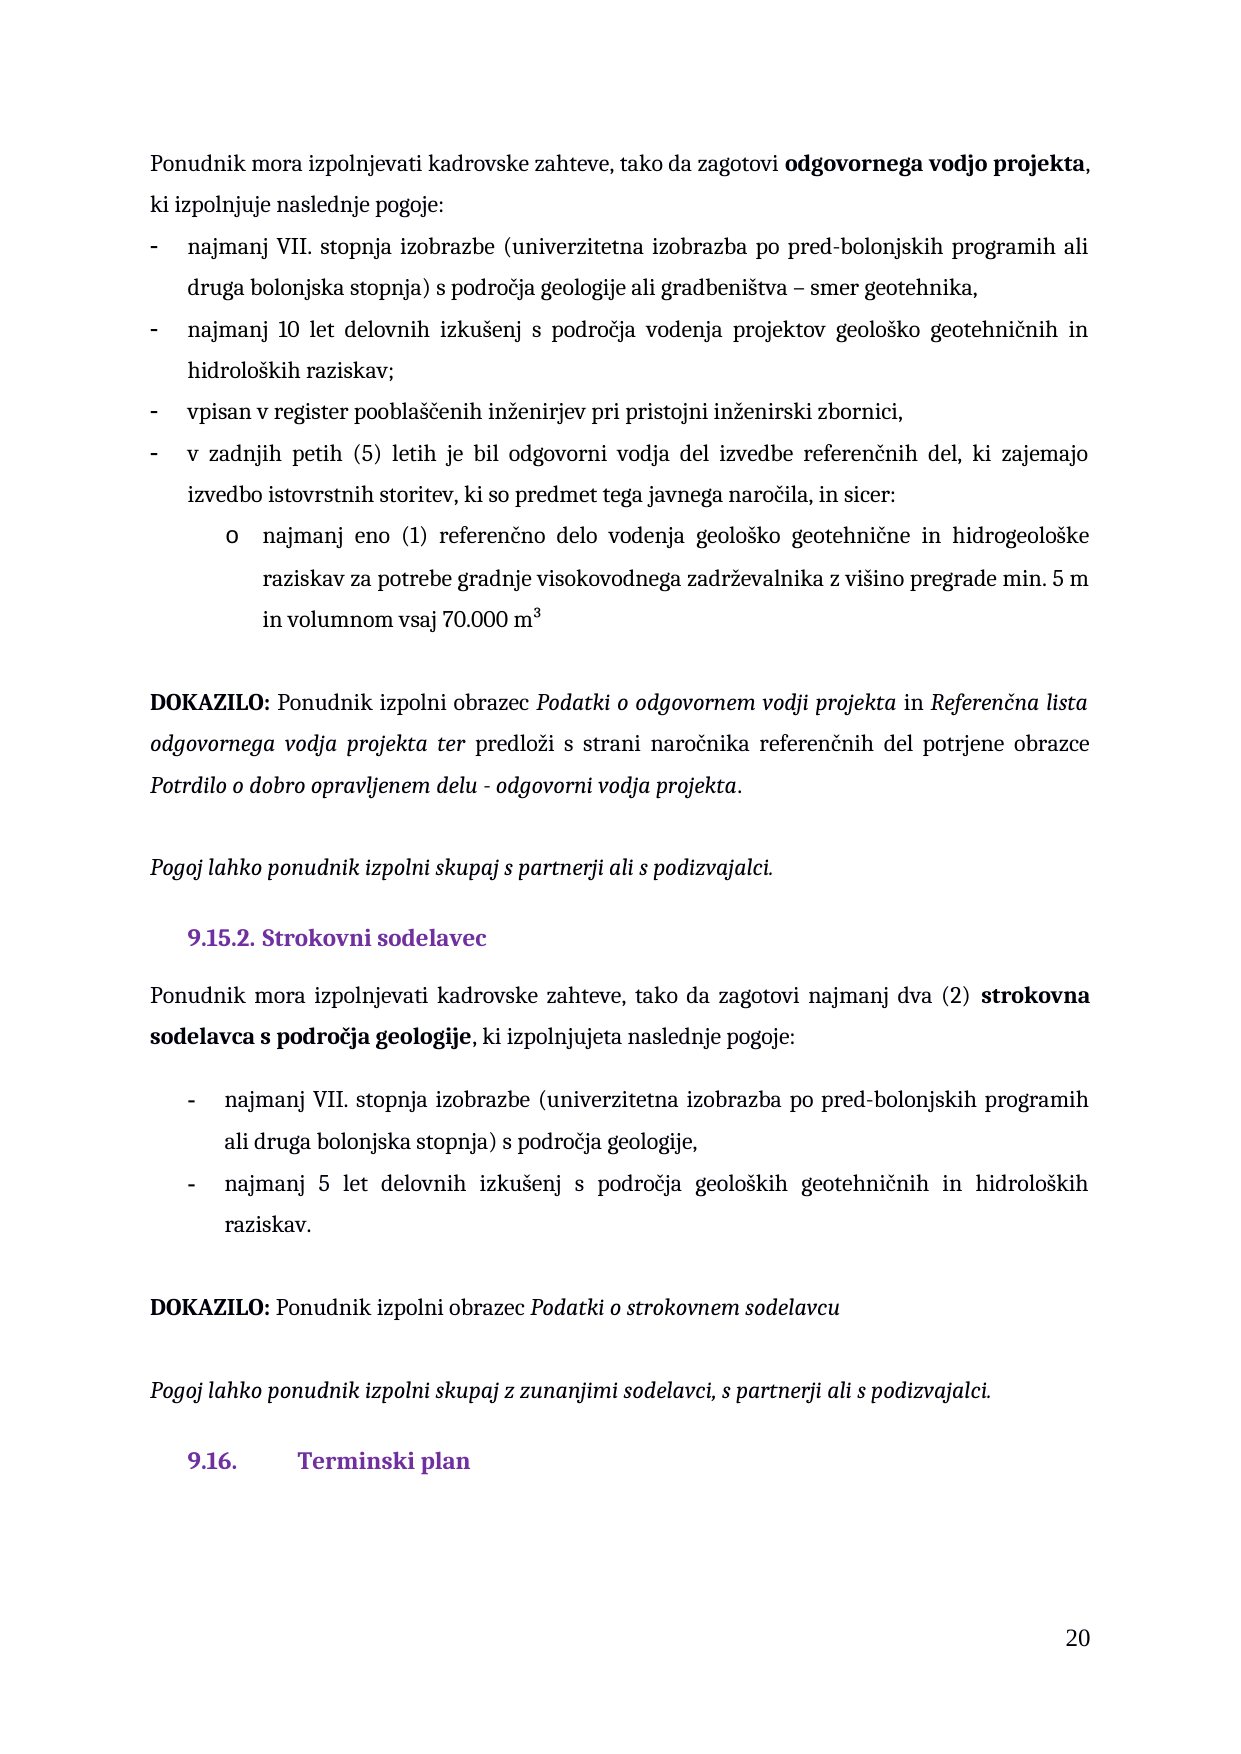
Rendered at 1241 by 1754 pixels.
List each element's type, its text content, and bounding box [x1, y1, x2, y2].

list najmanj 10 let delovnih izkušenj s področja vodenja projektov geološko geotehničnih in hidroloških raziskav; [150, 315, 1090, 384]
list najmanj 5 let delovnih izkušenj s področja geoloških geotehničnih in hidroloških raziskav. [187, 1169, 1090, 1239]
subtitle Strokovni sodelavec [187, 924, 1090, 953]
list v zadnjih petih (5) letih je bil odgovorni vodja del izvedbe referenčnih del, ki zajemajo izvedbo istovrstnih storitev, ki so predmet tega javnega naročila, in sicer: [150, 439, 1090, 508]
text DOKAZILO: Ponudnik izpolni obrazec Podatki o odgovornem vodji projekta in Referenčna lista odgovornega vodja projekta ter predloži s strani naročnika referenčnih del potrjene obrazce Potrdilo o dobro opravljenem delu - odgovorni vodja projekta. [150, 689, 1090, 799]
text DOKAZILO: Ponudnik izpolni obrazec Podatki o strokovnem sodelavcu [150, 1294, 1090, 1321]
list najmanj VII. stopnja izobrazbe (univerzitetna izobrazba po pred-bolonjskih programih ali druga bolonjska stopnja) s področja geologije, [187, 1085, 1090, 1155]
list najmanj VII. stopnja izobrazbe (univerzitetna izobrazba po pred-bolonjskih programih ali druga bolonjska stopnja) s področja geologije ali gradbeništva – smer geotehnika, [150, 233, 1090, 302]
text Ponudnik mora izpolnjevati kadrovske zahteve, tako da zagotovi odgovornega vodjo projekta, ki izpolnjuje naslednje pogoje: [150, 150, 1090, 219]
text Ponudnik mora izpolnjevati kadrovske zahteve, tako da zagotovi najmanj dva (2) strokovna sodelavca s področja geologije, ki izpolnjujeta naslednje pogoje: [150, 982, 1090, 1051]
text Pogoj lahko ponudnik izpolni skupaj s partnerji ali s podizvajalci. [150, 854, 1090, 882]
subtitle Terminski plan [187, 1447, 1090, 1475]
list najmanj eno (1) referenčno delo vodenja geološko geotehnične in hidrogeološke raziskav za potrebe gradnje visokovodnega zadrževalnika z višino pregrade min. 5 m in volumnom vsaj 70.000 m³ [225, 522, 1090, 634]
text Pogoj lahko ponudnik izpolni skupaj z zunanjimi sodelavci, s partnerji ali s podizvajalci. [150, 1376, 1090, 1404]
list vpisan v register pooblaščenih inženirjev pri pristojni inženirski zbornici, [150, 398, 1090, 426]
